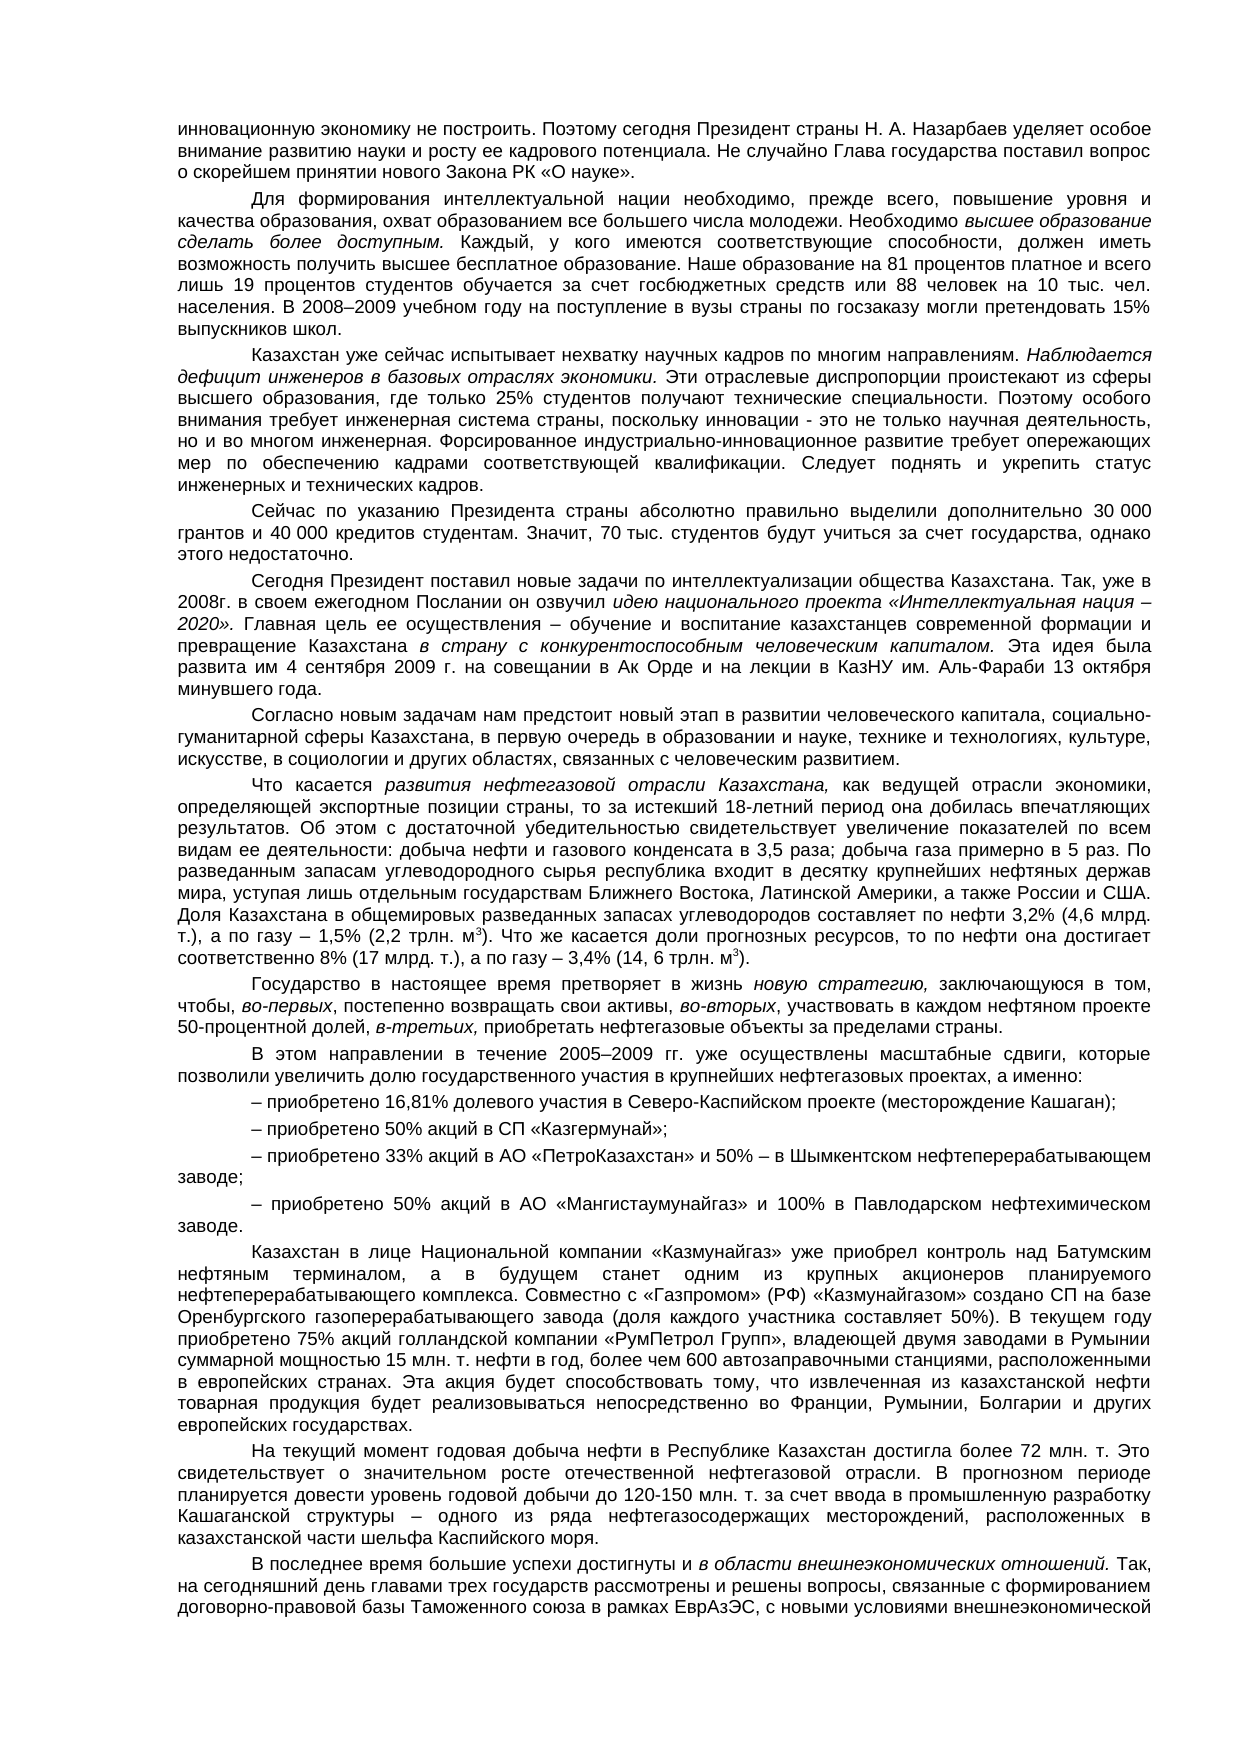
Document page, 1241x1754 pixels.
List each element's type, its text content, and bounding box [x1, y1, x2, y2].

text Государство в настоящее время претворяет в жизнь новую стратегию, заключающуюся в том, чтобы, во-первых, постепенно возвращать свои активы, во-вторых, участвовать в каждом нефтяном проекте 50-процентной долей, в-третьих, приобретать нефтегазовые объекты за пределами страны. [177, 973, 1152, 1038]
text На текущий момент годовая добыча нефти в Республике Казахстан достигла более 72 млн. т. Это свидетельствует о значительном росте отечественной нефтегазовой отрасли. В прогнозном периоде планируется довести уровень годовой добычи до 120-150 млн. т. за счет ввода в промышленную разработку Кашаганской структуры – одного из ряда нефтегазосодержащих месторождений, расположенных в казахстанской части шельфа Каспийского моря. [177, 1440, 1152, 1548]
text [177, 1553, 1152, 1618]
text – приобретено 16,81% долевого участия в Северо-Каспийском проекте (месторождение Кашаган); [177, 1091, 1152, 1113]
text В этом направлении в течение 2005–2009 гг. уже осуществлены масштабные сдвиги, которые позволили увеличить долю государственного участия в крупнейших нефтегазовых проектах, а именно: [177, 1043, 1152, 1086]
text Согласно новым задачам нам предстоит новый этап в развитии человеческого капитала, социально-гуманитарной сферы Казахстана, в первую очередь в образовании и науке, технике и технологиях, культуре, искусстве, в социологии и других областях, связанных с человеческим развитием. [177, 704, 1152, 769]
text – приобретено 33% акций в АО «ПетроКазахстан» и 50% – в Шымкентском нефтеперерабатывающем заводе; [177, 1144, 1152, 1188]
text Казахстан уже сейчас испытывает нехватку научных кадров по многим направлениям. Наблюдается дефицит инженеров в базовых отраслях экономики. Эти отраслевые диспропорции проистекают из сферы высшего образования, где только 25% студентов получают технические специальности. Поэтому особого внимания требует инженерная система страны, поскольку инновации - это не только научная деятельность, но и во многом инженерная. Форсированное индустриально-инновационное развитие требует опережающих мер по обеспечению кадрами соответствующей квалификации. Следует поднять и укрепить статус инженерных и технических кадров. [177, 344, 1152, 495]
text Казахстан в лице Национальной компании «Казмунайгаз» уже приобрел контроль над Батумским нефтяным терминалом, а в будущем станет одним из крупных акционеров планируемого нефтеперерабатывающего комплекса. Совместно с «Газпромом» (РФ) «Казмунайгазом» создано СП на базе Оренбургского газоперерабатывающего завода (доля каждого участника составляет 50%). В текущем году приобретено 75% акций голландской компании «РумПетрол Групп», владеющей двумя заводами в Румынии суммарной мощностью 15 млн. т. нефти в год, более чем 600 автозаправочными станциями, расположенными в европейских странах. Эта акция будет способствовать тому, что извлеченная из казахстанской нефти товарная продукция будет реализовываться непосредственно во Франции, Румынии, Болгарии и других европейских государствах. [177, 1241, 1152, 1435]
text Сегодня Президент поставил новые задачи по интеллектуализации общества Казахстана. Так, уже в 2008г. в своем ежегодном Послании он озвучил идею национального проекта «Интеллектуальная нация – 2020». Главная цель ее осуществления – обучение и воспитание казахстанцев современной формации и превращение Казахстана в страну с конкурентоспособным человеческим капиталом. Эта идея была развита им 4 сентября . на совещании в Ак Орде и на лекции в КазНУ им. Аль-Фараби 13 октября минувшего года. [177, 570, 1152, 699]
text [177, 118, 1152, 183]
text Сейчас по указанию Президента страны абсолютно правильно выделили дополнительно 30 000 грантов и 40 000 кредитов студентам. Значит, 70 тыс. студентов будут учиться за счет государства, однако этого недостаточно. [177, 500, 1152, 565]
text – приобретено 50% акций в АО «Мангистаумунайгаз» и 100% в Павлодарском нефтехимическом заводе. [177, 1193, 1152, 1236]
text – приобретено 50% акций в СП «Казгермунай»; [177, 1118, 1152, 1139]
text Для формирования интеллектуальной нации необходимо, прежде всего, повышение уровня и качества образования, охват образованием все большего числа молодежи. Необходимо высшее образование сделать более доступным. Каждый, у кого имеются соответствующие способности, должен иметь возможность получить высшее бесплатное образование. Наше образование на 81 процентов платное и всего лишь 19 процентов студентов обучается за счет госбюджетных средств или 88 человек на 10 тыс. чел. населения. В 2008–2009 учебном году на поступление в вузы страны по госзаказу могли претендовать 15% выпускников школ. [177, 188, 1152, 339]
text Что касается развития нефтегазовой отрасли Казахстана, как ведущей отрасли экономики, определяющей экспортные позиции страны, то за истекший 18-летний период она добилась впечатляющих результатов. Об этом с достаточной убедительностью свидетельствует увеличение показателей по всем видам ее деятельности: добыча нефти и газового конденсата в 3,5 раза; добыча газа примерно в 5 раз. По разведанным запасам углеводородного сырья республика входит в десятку крупнейших нефтяных держав мира, уступая лишь отдельным государствам Ближнего Востока, Латинской Америки, а также России и США. Доля Казахстана в общемировых разведанных запасах углеводородов составляет по нефти 3,2% (4,6 млрд. т.), а по газу – 1,5% (2,2 трлн. м3). Что же касается доли прогнозных ресурсов, то по нефти она достигает соответственно 8% (17 млрд. т.), а по газу – 3,4% (14, 6 трлн. м3). [177, 774, 1152, 968]
